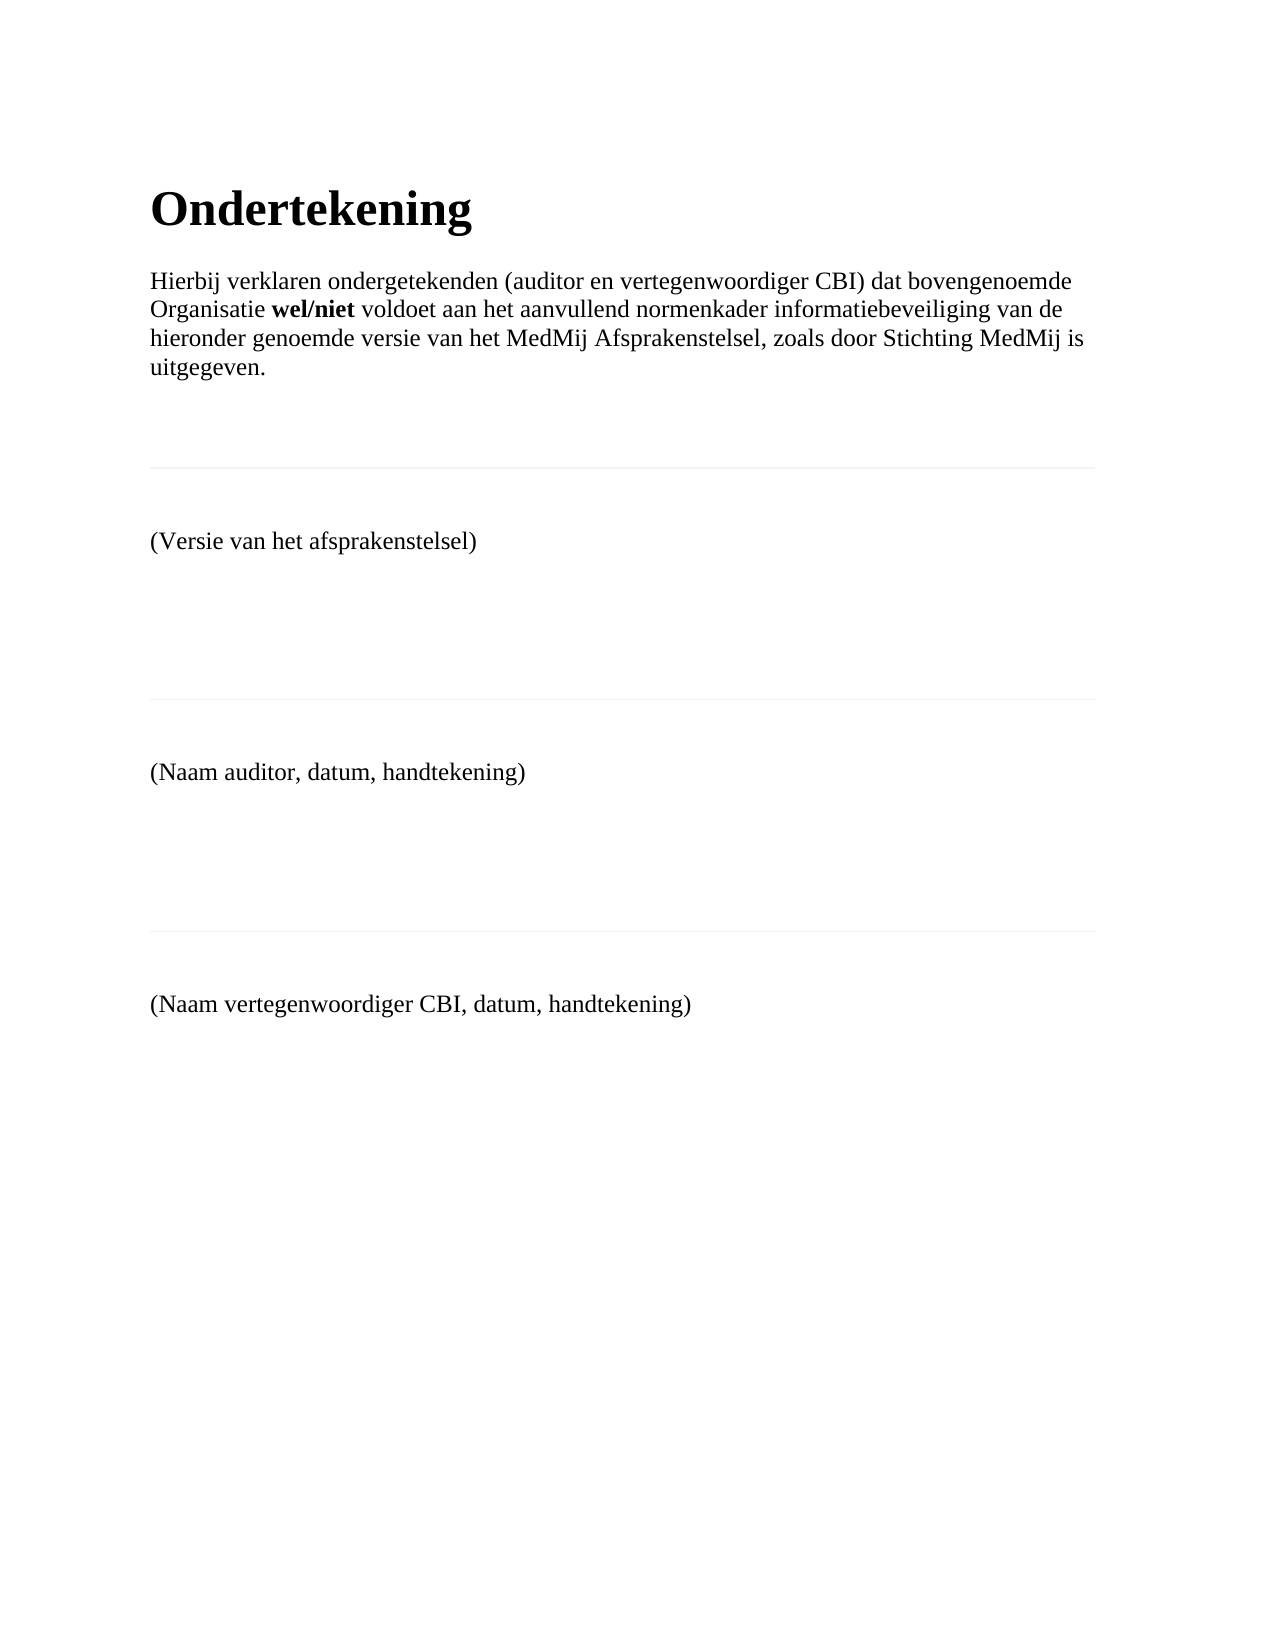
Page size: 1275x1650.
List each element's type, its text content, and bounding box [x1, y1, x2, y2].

text (Naam auditor, datum, handtekening) [150, 757, 1125, 786]
subtitle Ondertekening [150, 179, 1125, 237]
text Hierbij verklaren ondergetekenden (auditor en vertegenwoordiger CBI) dat bovengenoemde Organisatie wel/niet voldoet aan het aanvullend normenkader informatiebeveiliging van de hieronder genoemde versie van het MedMij Afsprakenstelsel, zoals door Stichting MedMij is uitgegeven. [150, 266, 1125, 381]
text (Versie van het afsprakenstelsel) [150, 526, 1125, 554]
text (Naam vertegenwoordiger CBI, datum, handtekening) [150, 989, 1125, 1018]
